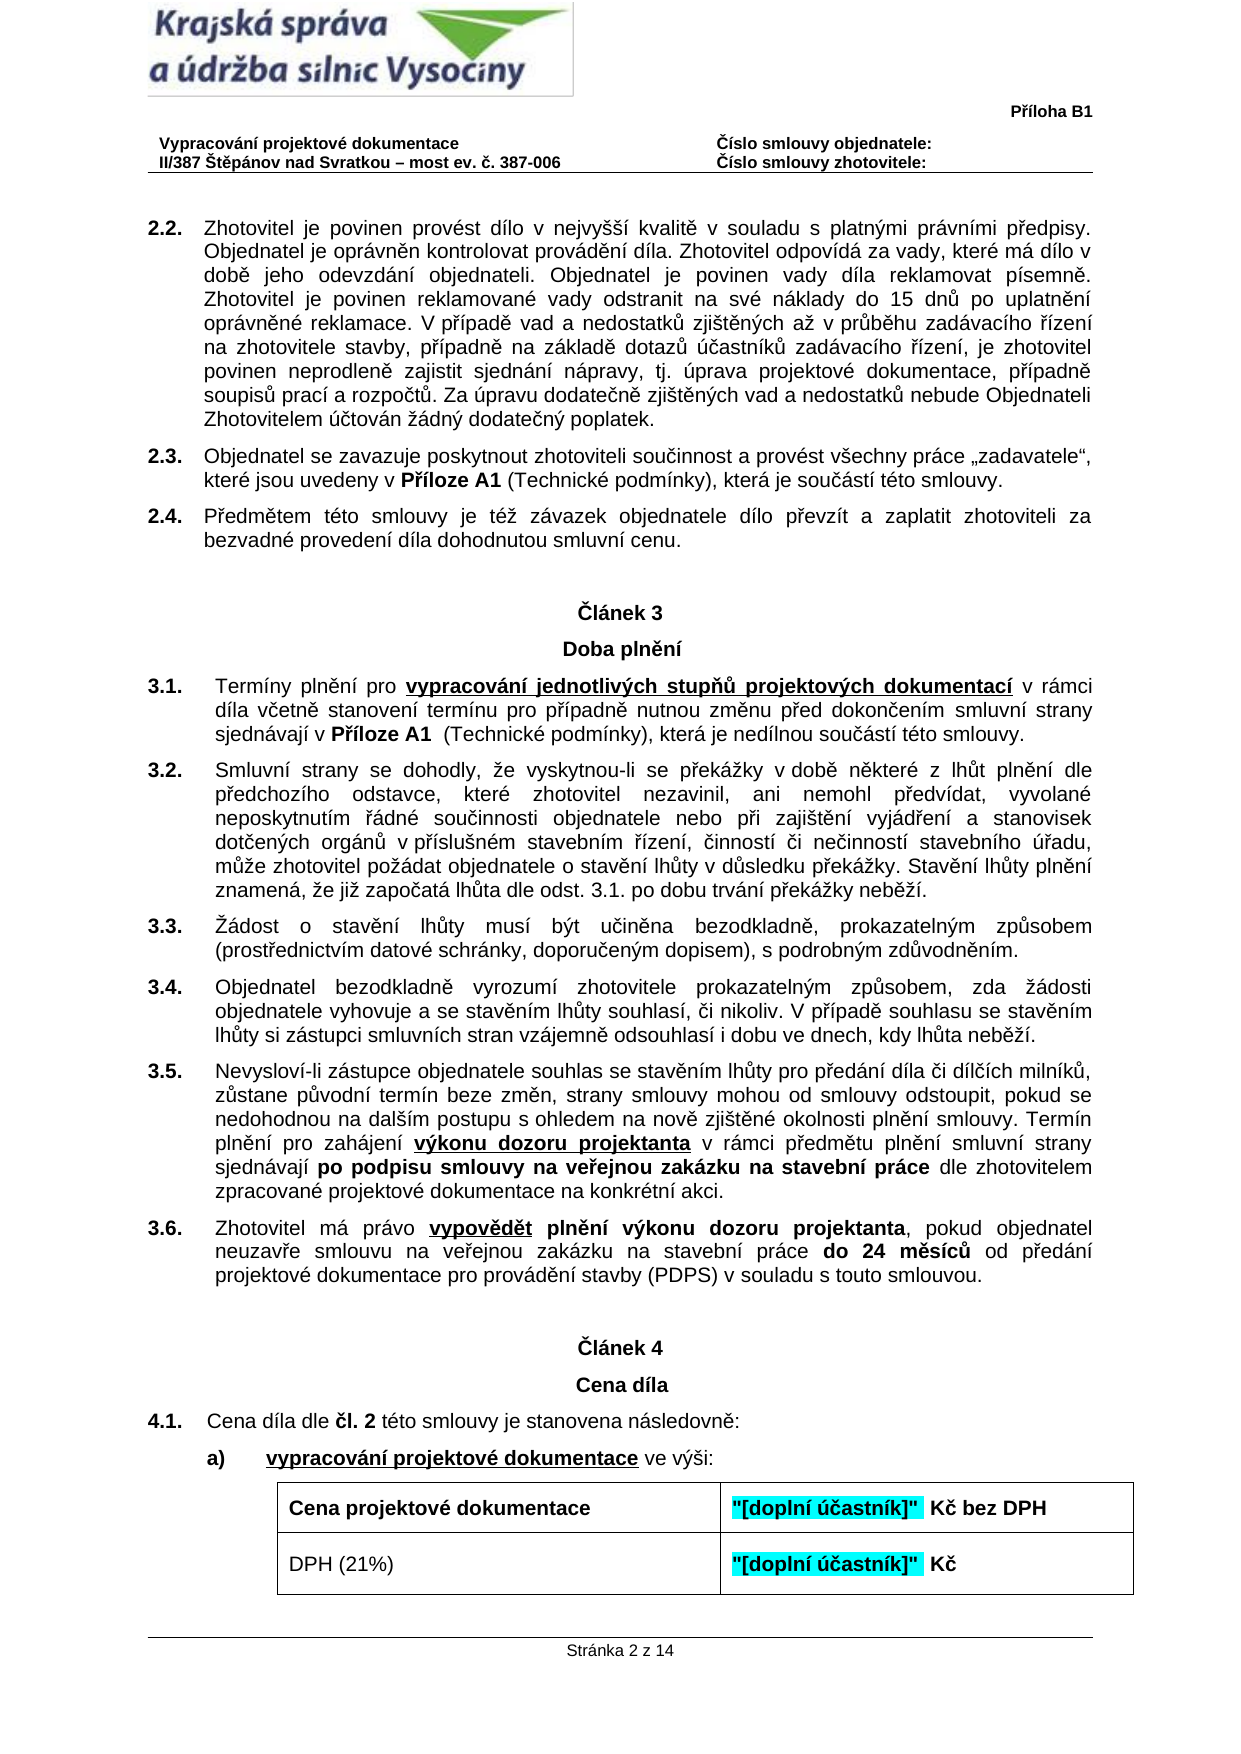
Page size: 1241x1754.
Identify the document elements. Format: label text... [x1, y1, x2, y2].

list Smluvní strany se dohodly, že vyskytnou-li se překážky v době některé z lhůt plnění dle předchozího odstavce, které zhotovitel nezavinil, ani nemohl předvídat, vyvolané neposkytnutím řádné součinnosti objednatele nebo při zajištění vyjádření a stanovisek dotčených orgánů v příslušném stavebním řízení, činností či nečinností stavebního úřadu, může zhotovitel požádat objednatele o stavění lhůty v důsledku překážky. Stavění lhůty plnění znamená, že již započatá lhůta dle odst. 3.1. po dobu trvání překážky neběží. [148, 758, 1093, 902]
list Zhotovitel má právo vypovědět plnění výkonu dozoru projektanta, pokud objednatel neuzavře smlouvu na veřejnou zakázku na stavební práce do 24 měsíců od předání projektové dokumentace pro provádění stavby (PDPS) v souladu s touto smlouvou. [148, 1215, 1093, 1287]
list Objednatel se zavazuje poskytnout zhotoviteli součinnost a provést všechny práce „zadavatele“, které jsou uvedeny v Příloze A1 (Technické podmínky), která je součástí této smlouvy. [148, 443, 1093, 491]
list Objednatel bezodkladně vyrozumí zhotovitele prokazatelným způsobem, zda žádosti objednatele vyhovuje a se stavěním lhůty souhlasí, či nikoliv. V případě souhlasu se stavěním lhůty si zástupci smluvních stran vzájemně odsouhlasí i dobu ve dnech, kdy lhůta neběží. [148, 975, 1093, 1047]
table_header Cena projektové dokumentace [278, 1483, 720, 1532]
list Cena díla [148, 1373, 1096, 1397]
list Doba plnění [148, 637, 1096, 661]
table_cell Kč [721, 1533, 1133, 1594]
list Žádost o stavění lhůty musí být učiněna bezodkladně, prokazatelným způsobem (prostřednictvím datové schránky, doporučeným dopisem), s podrobným zdůvodněním. [148, 914, 1093, 962]
list Článek 3 [148, 601, 1093, 625]
table_cell DPH (21%) [278, 1533, 720, 1594]
table_header Kč bez DPH [721, 1483, 1133, 1532]
list Článek 4 [148, 1336, 1093, 1360]
list Termíny plnění pro vypracování jednotlivých stupňů projektových dokumentací v rámci díla včetně stanovení termínu pro případně nutnou změnu před dokončením smluvní strany sjednávají v Příloze A1 (Technické podmínky), která je nedílnou součástí této smlouvy. [148, 674, 1093, 746]
list vypracování projektové dokumentace ve výši: [207, 1446, 1093, 1469]
list Předmětem této smlouvy je též závazek objednatele dílo převzít a zaplatit zhotoviteli za bezvadné provedení díla dohodnutou smluvní cenu. [148, 504, 1093, 552]
list Cena díla dle čl. 2 této smlouvy je stanovena následovně: [148, 1409, 1093, 1433]
list Nevysloví-li zástupce objednatele souhlas se stavěním lhůty pro předání díla či dílčích milníků, zůstane původní termín beze změn, strany smlouvy mohou od smlouvy odstoupit, pokud se nedohodnou na dalším postupu s ohledem na nově zjištěné okolnosti plnění smlouvy. Termín plnění pro zahájení výkonu dozoru projektanta v rámci předmětu plnění smluvní strany sjednávají po podpisu smlouvy na veřejnou zakázku na stavební práce dle zhotovitelem zpracované projektové dokumentace na konkrétní akci. [148, 1059, 1093, 1203]
picture [147, 2, 574, 98]
list Zhotovitel je povinen provést dílo v nejvyšší kvalitě v souladu s platnými právními předpisy. Objednatel je oprávněn kontrolovat provádění díla. Zhotovitel odpovídá za vady, které má dílo v době jeho odevzdání objednateli. Objednatel je povinen vady díla reklamovat písemně. Zhotovitel je povinen reklamované vady odstranit na své náklady do 15 dnů po uplatnění oprávněné reklamace. V případě vad a nedostatků zjištěných až v průběhu zadávacího řízení na zhotovitele stavby, případně na základě dotazů účastníků zadávacího řízení, je zhotovitel povinen neprodleně zajistit sjednání nápravy, tj. úprava projektové dokumentace, případně soupisů prací a rozpočtů. Za úpravu dodatečně zjištěných vad a nedostatků nebude Objednateli Zhotovitelem účtován žádný dodatečný poplatek. [148, 215, 1093, 431]
